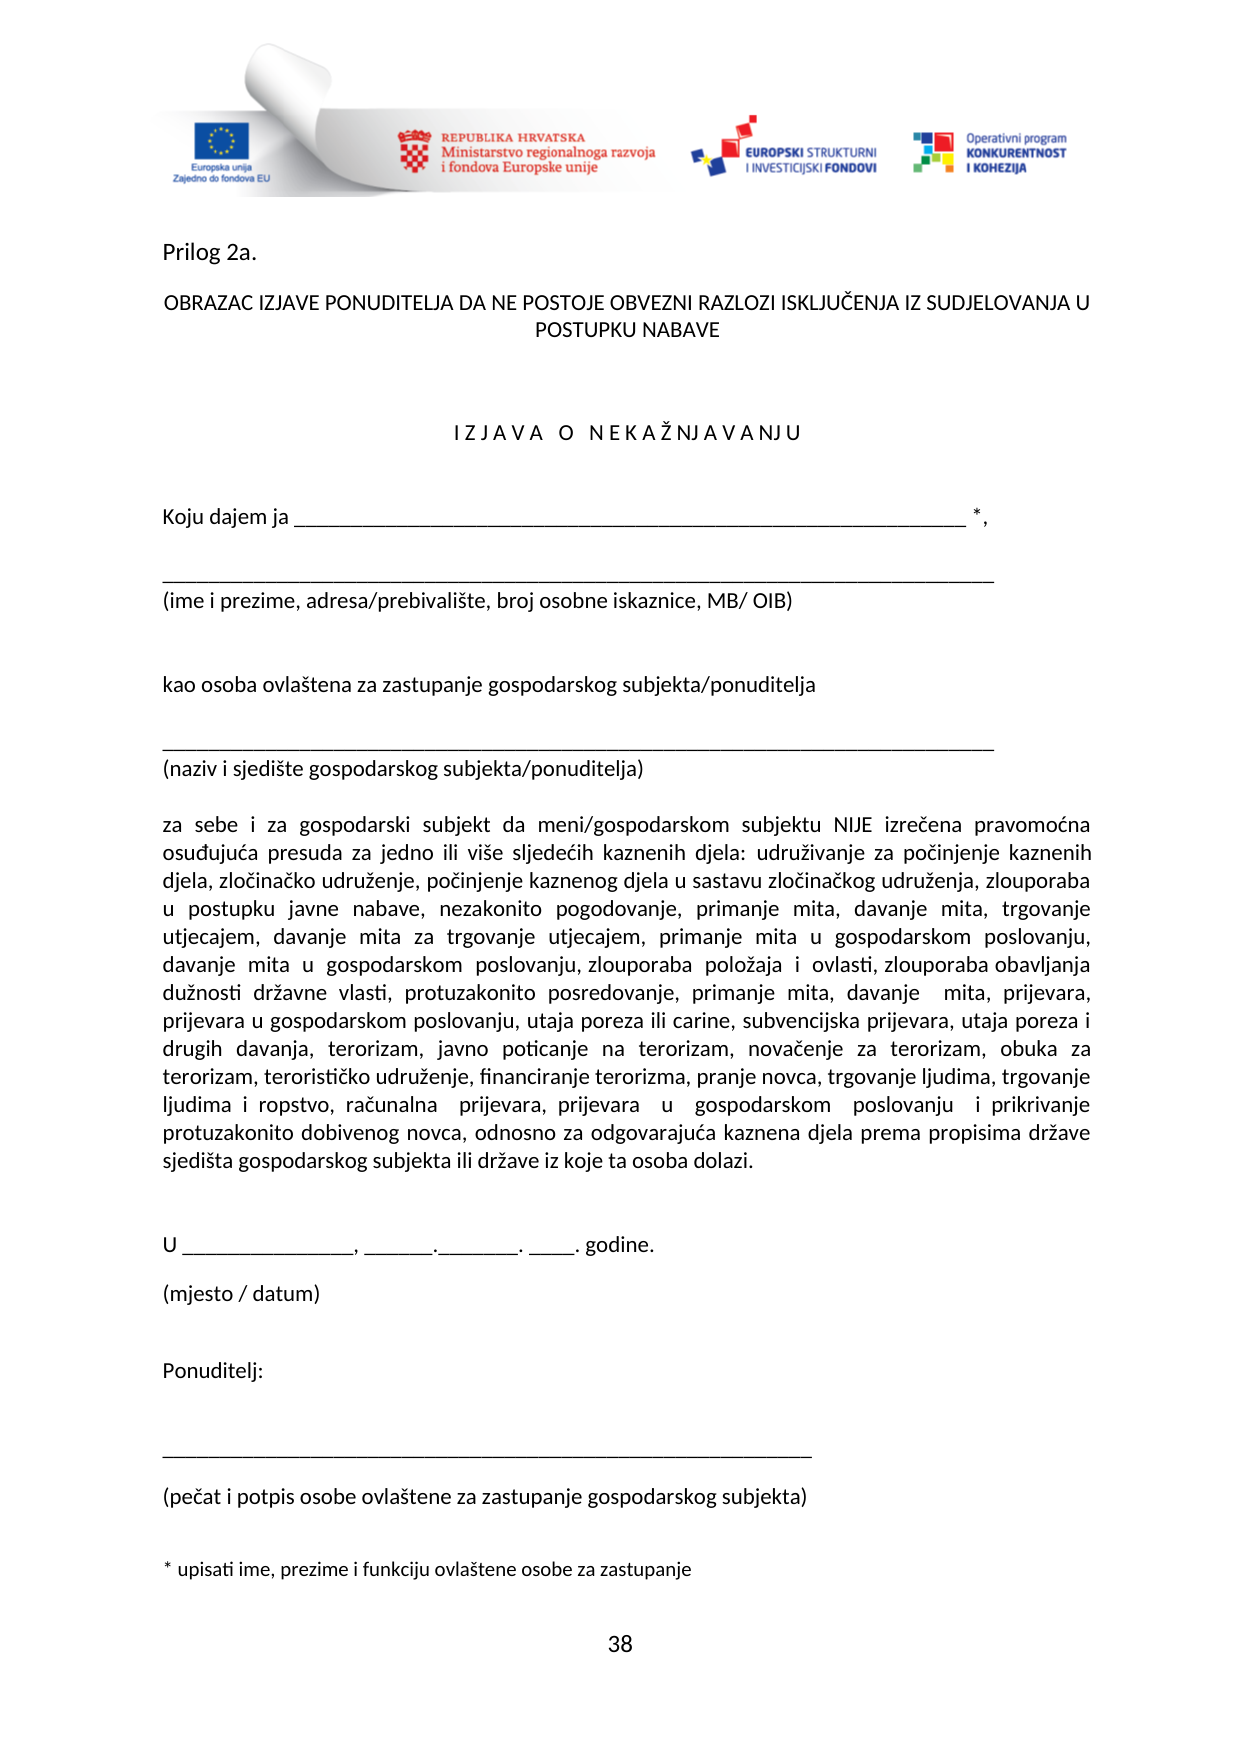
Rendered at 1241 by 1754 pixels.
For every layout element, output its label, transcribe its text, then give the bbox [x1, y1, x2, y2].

text za sebe i za gospodarski subjekt da meni/gospodarskom subjektu NIJE izrečena pravomoćna osuđujuća presuda za jedno ili više sljedećih kaznenih djela: udruživanje za počinjenje kaznenih djela, zločinačko udruženje, počinjenje kaznenog djela u sastavu zločinačkog udruženja, zlouporaba u postupku javne nabave, nezakonito pogodovanje, primanje mita, davanje mita, trgovanje utjecajem, davanje mita za trgovanje utjecajem, primanje mita u gospodarskom poslovanju, davanje mita u gospodarskom poslovanju, zlouporaba položaja i ovlasti, zlouporaba obavljanja dužnosti državne vlasti, protuzakonito posredovanje, primanje mita, davanje mita, prijevara, prijevara u gospodarskom poslovanju, utaja poreza ili carine, subvencijska prijevara, utaja poreza i drugih davanja, terorizam, javno poticanje na terorizam, novačenje za terorizam, obuka za terorizam, terorističko udruženje, financiranje terorizma, pranje novca, trgovanje ljudima, trgovanje ljudima i ropstvo, računalna prijevara, prijevara u gospodarskom poslovanju i prikrivanje protuzakonito dobivenog novca, odnosno za odgovarajuća kaznena djela prema propisima države sjedišta gospodarskog subjekta ili države iz koje ta osoba dolazi. [162, 810, 1092, 1174]
text (pečat i potpis osobe ovlaštene za zastupanje gospodarskog subjekta) [162, 1482, 1092, 1510]
text _________________________________________________________________________ [162, 558, 1092, 586]
picture [148, 30, 1088, 196]
text (naziv i sjedište gospodarskog subjekta/ponuditelja) [162, 754, 1092, 782]
text I Z J A V A O N E K A Ž NJ A V A NJ U [162, 418, 1092, 446]
text (ime i prezime, adresa/prebivalište, broj osobne iskaznice, MB/ OIB) [162, 586, 1092, 614]
text U _______________, ______._______. ____. godine. [162, 1231, 1092, 1258]
text OBRAZAC IZJAVE PONUDITELJA DA NE POSTOJE OBVEZNI RAZLOZI ISKLJUČENJA IZ SUDJELOVANJA U POSTUPKU NABAVE [162, 288, 1092, 344]
text Prilog 2a. [162, 236, 1092, 267]
text Ponuditelj: [162, 1356, 1092, 1384]
text Koju dajem ja ___________________________________________________________ *, [162, 502, 1092, 530]
text _________________________________________________________________________ [162, 726, 1092, 754]
text kao osoba ovlaštena za zastupanje gospodarskog subjekta/ponuditelja [162, 670, 1092, 698]
text (mjesto / datum) [162, 1279, 1092, 1307]
text * upisati ime, prezime i funkciju ovlaštene osobe za zastupanje [162, 1531, 1092, 1582]
text _________________________________________________________ [162, 1433, 1092, 1461]
